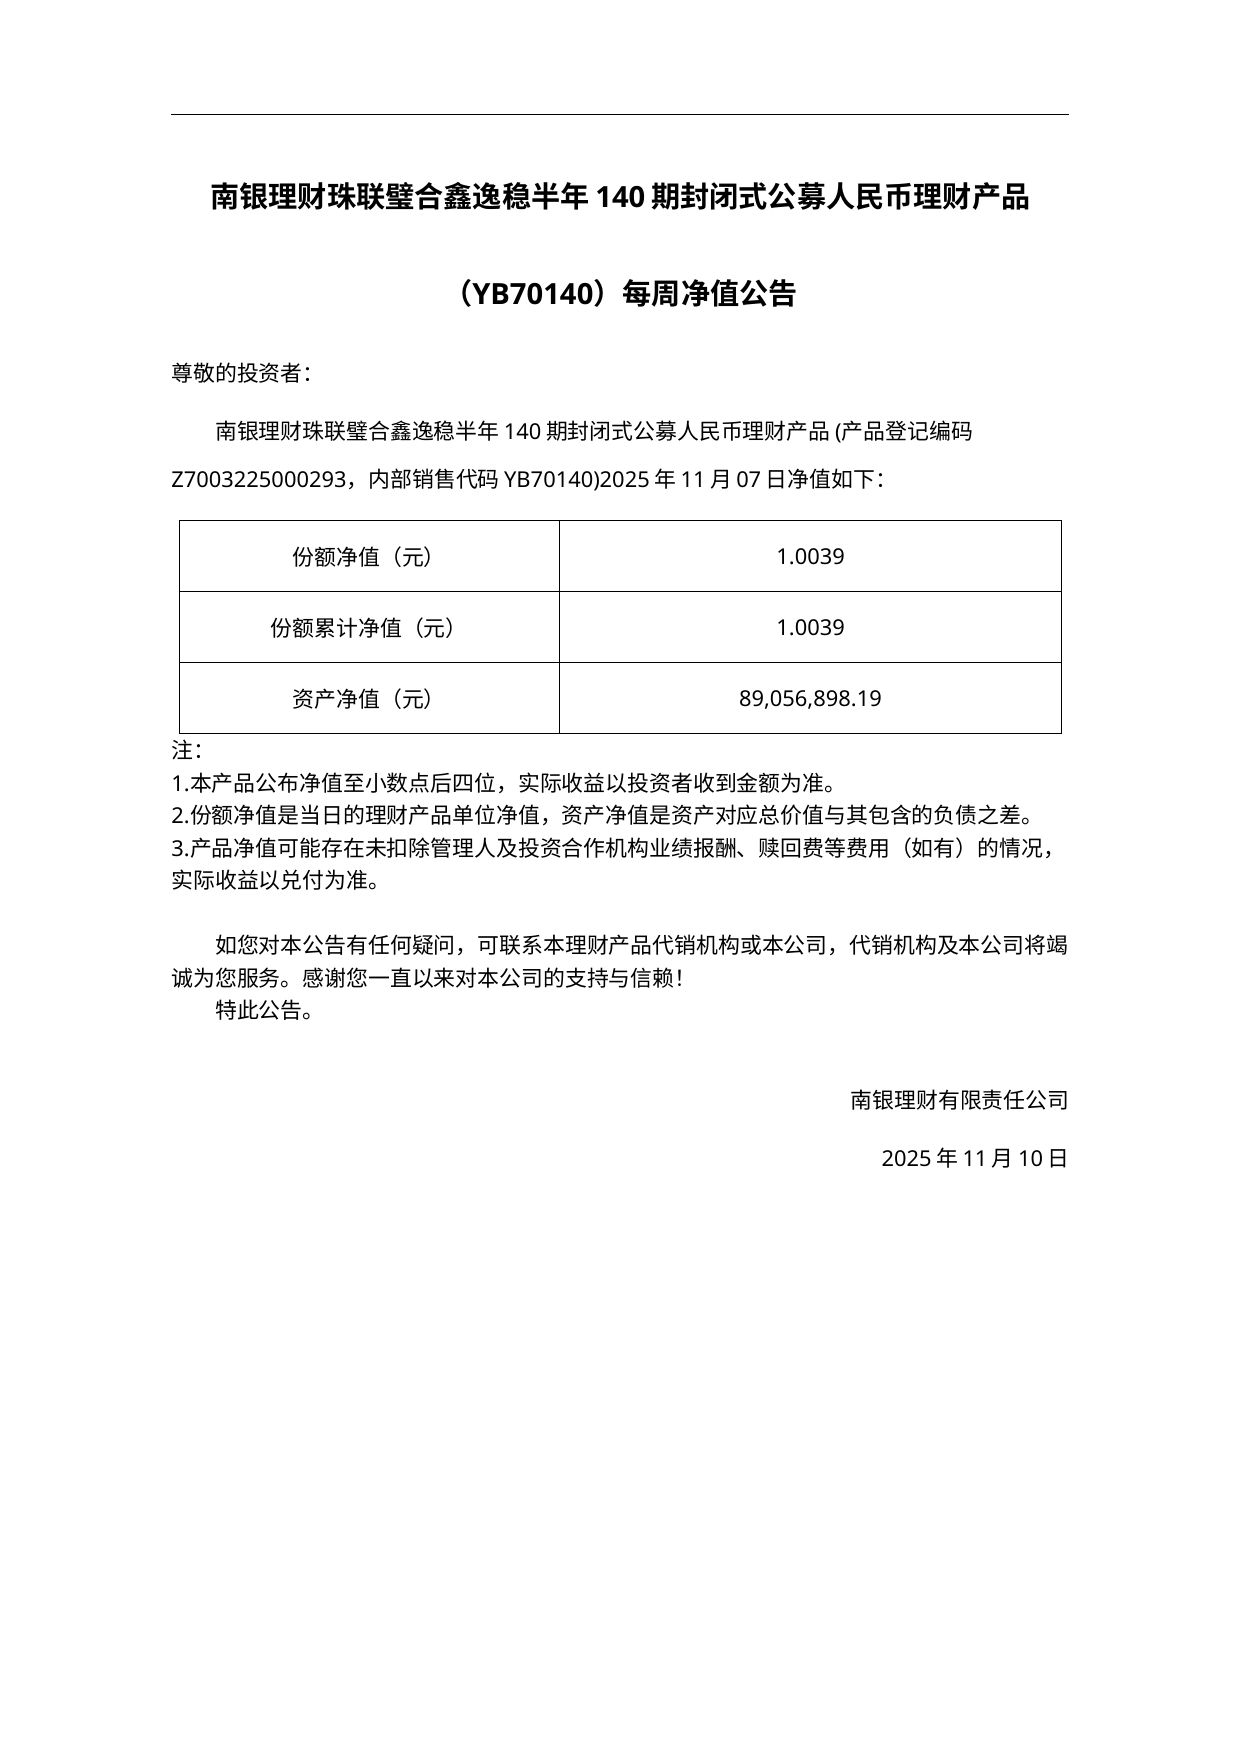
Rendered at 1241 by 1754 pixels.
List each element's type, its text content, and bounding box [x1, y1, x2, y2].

text 3.产品净值可能存在未扣除管理人及投资合作机构业绩报酬、赎回费等费用（如有）的情况，实际收益以兑付为准。 [171, 830, 1069, 895]
table_header 1.0039 [560, 521, 1061, 591]
text 南银理财有限责任公司 [171, 1082, 1069, 1115]
table_cell 资产净值（元） [180, 663, 559, 733]
text 2025年11月10日 [171, 1140, 1069, 1173]
text 1.本产品公布净值至小数点后四位，实际收益以投资者收到金额为准。 [171, 765, 1069, 798]
table_header 份额净值（元） [180, 521, 559, 591]
text 南银理财珠联璧合鑫逸稳半年140期封闭式公募人民币理财产品 (产品登记编码Z7003225000293，内部销售代码YB70140)2025年11月07日净值如下： [171, 413, 1069, 494]
text 南银理财珠联璧合鑫逸稳半年140期封闭式公募人民币理财产品（YB70140）每周净值公告 [171, 162, 1069, 324]
table_cell 1.0039 [560, 592, 1061, 662]
text 尊敬的投资者： [171, 355, 1069, 388]
table_cell 份额累计净值（元） [180, 592, 559, 662]
table_cell 89,056,898.19 [560, 663, 1061, 733]
text 特此公告。 [171, 993, 1069, 1025]
text 注： [171, 733, 1069, 765]
text 如您对本公告有任何疑问，可联系本理财产品代销机构或本公司，代销机构及本公司将竭诚为您服务。感谢您一直以来对本公司的支持与信赖！ [171, 928, 1069, 993]
text 2.份额净值是当日的理财产品单位净值，资产净值是资产对应总价值与其包含的负债之差。 [171, 798, 1069, 830]
